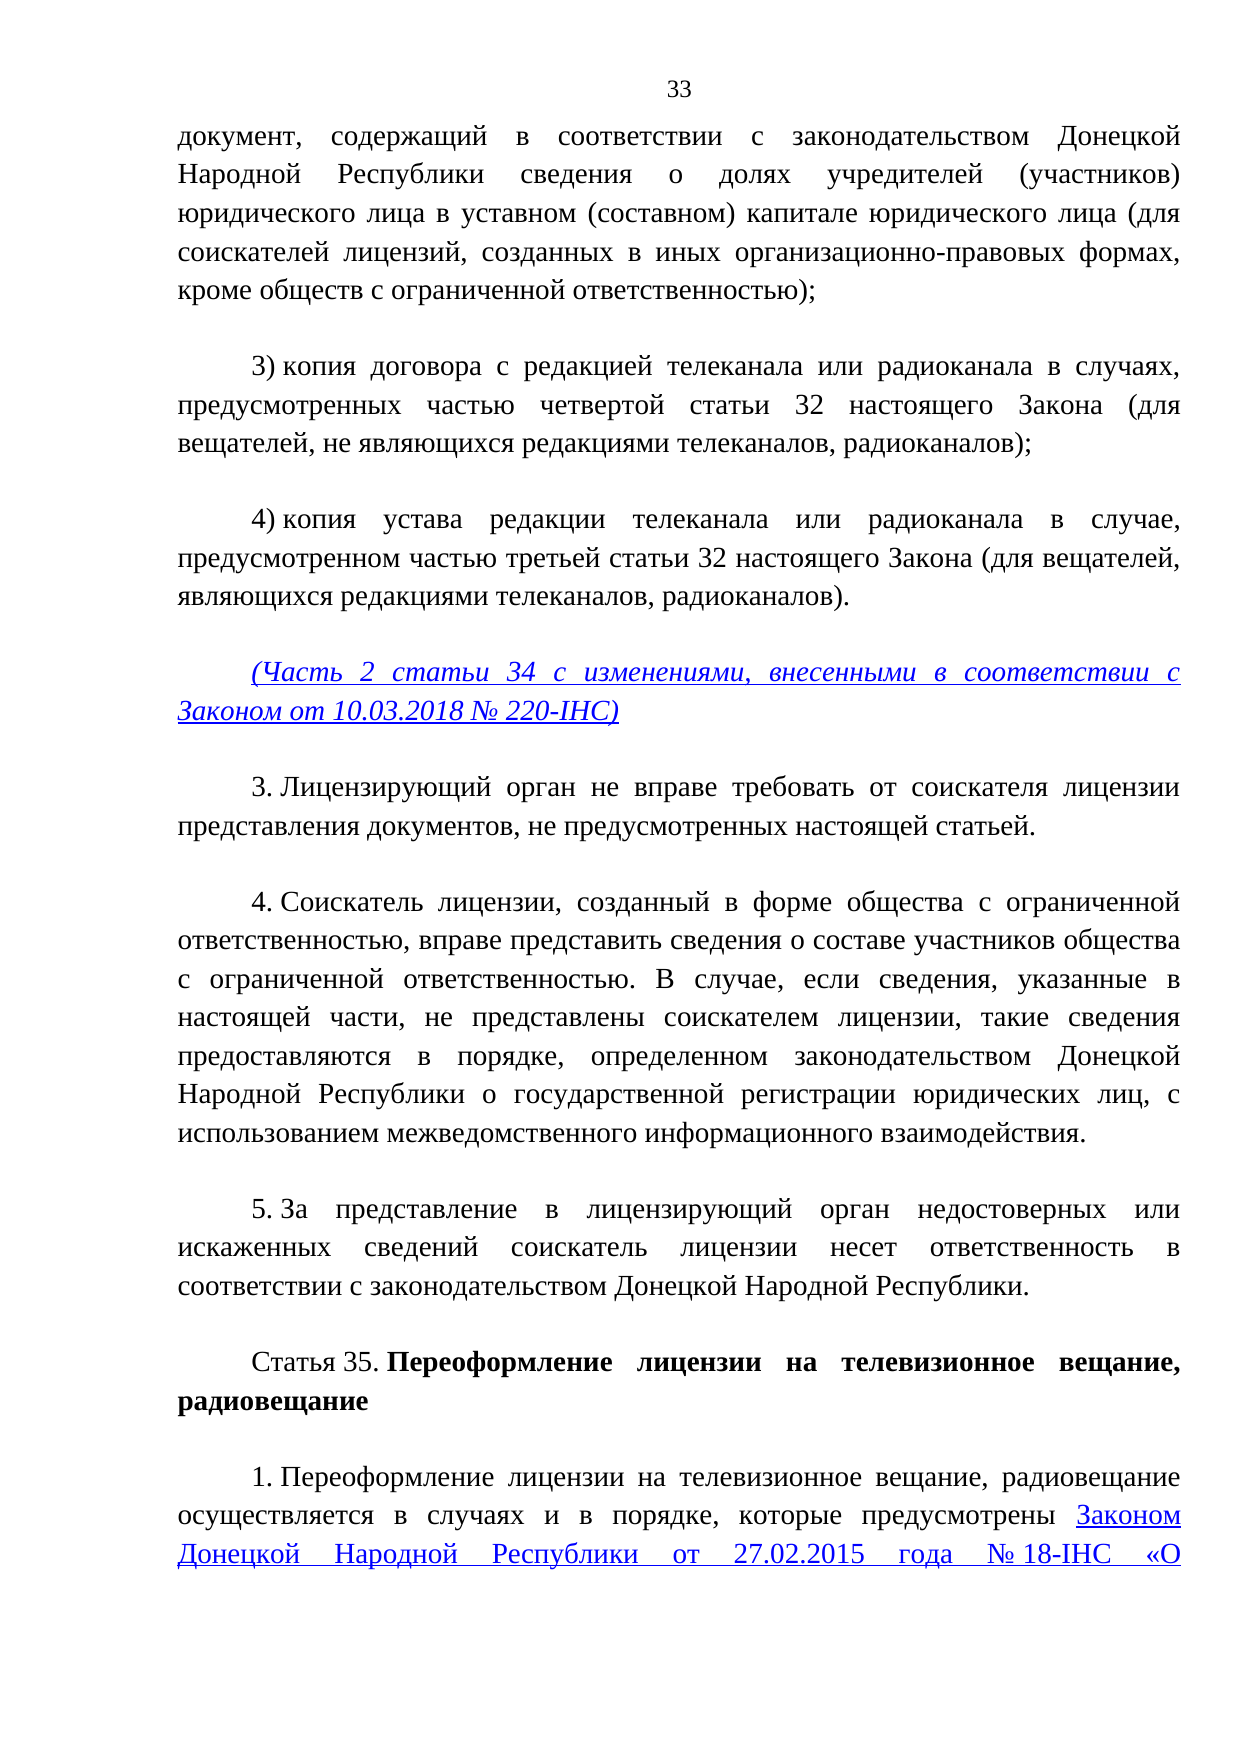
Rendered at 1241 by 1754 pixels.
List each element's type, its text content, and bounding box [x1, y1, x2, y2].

text 4) копия устава редакции телеканала или радиоканала в случае, предусмотренном частью третьей статьи 32 настоящего Закона (для вещателей, являющихся редакциями телеканалов, радиоканалов). [177, 501, 1181, 612]
text 3) копия договора с редакцией телеканала или радиоканала в случаях, предусмотренных частью четвертой статьи 32 настоящего Закона (для вещателей, не являющихся редакциями телеканалов, радиоканалов); [177, 348, 1181, 459]
text 5. За представление в лицензирующий орган недостоверных или искаженных сведений соискатель лицензии несет ответственность в соответствии с законодательством Донецкой Народной Республики. [177, 1191, 1181, 1302]
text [177, 1459, 1181, 1565]
text Статья 35. Переоформление лицензии на телевизионное вещание, радиовещание [177, 1344, 1181, 1416]
text 3. Лицензирующий орган не вправе требовать от соискателя лицензии представления документов, не предусмотренных настоящей статьей. [177, 769, 1181, 841]
text (Часть 2 статьи 34 с изменениями, внесенными в соответствии с Законом от 10.03.2018 № 220-IНС) [177, 654, 1181, 727]
text 4. Соискатель лицензии, созданный в форме общества с ограниченной ответственностью, вправе представить сведения о составе участников общества с ограниченной ответственностью. В случае, если сведения, указанные в настоящей части, не представлены соискателем лицензии, такие сведения предоставляются в порядке, определенном законодательством Донецкой Народной Республики о государственной регистрации юридических лиц, с использованием межведомственного информационного взаимодействия. [177, 884, 1181, 1148]
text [177, 118, 1181, 306]
